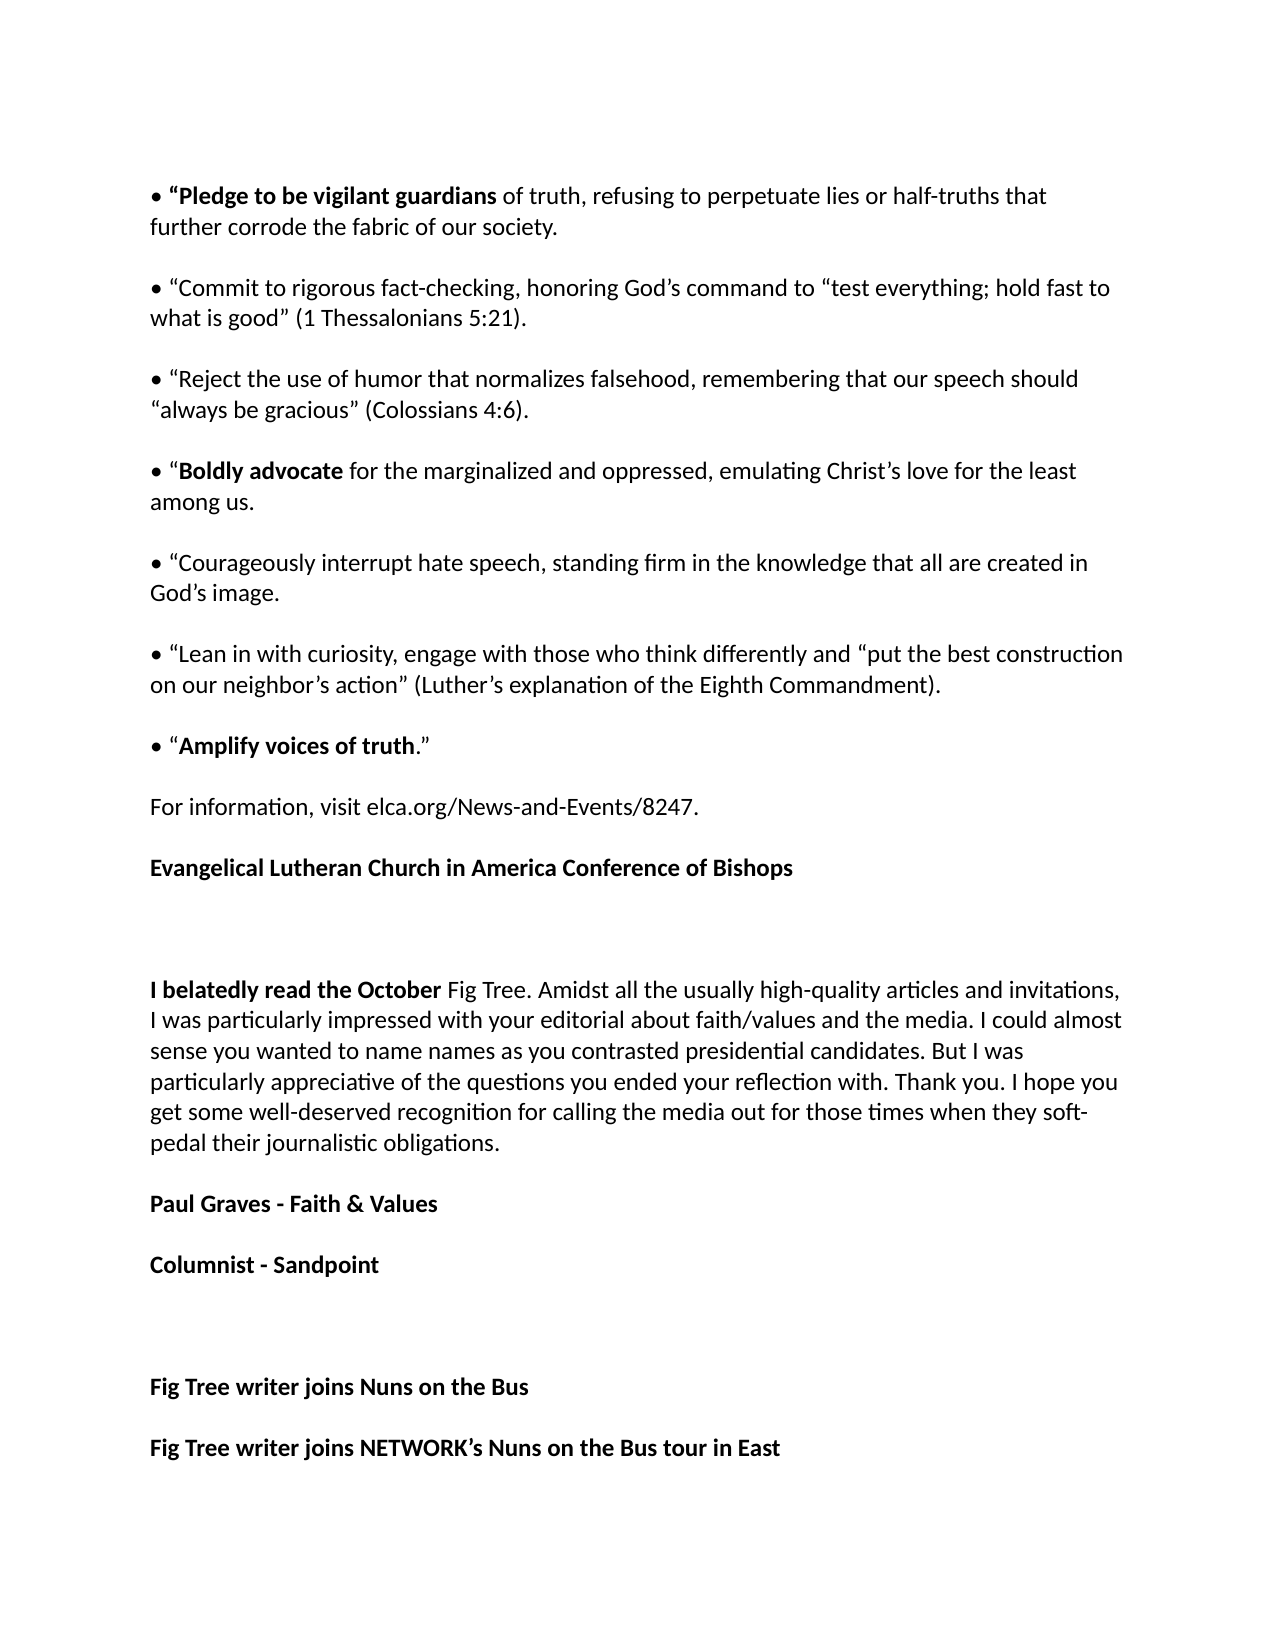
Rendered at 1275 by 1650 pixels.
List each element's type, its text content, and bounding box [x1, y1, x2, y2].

text • “Commit to rigorous fact-checking, honoring God’s command to “test everything; hold fast to what is good” (1 Thessalonians 5:21). [150, 272, 1125, 333]
text • “Pledge to be vigilant guardians of truth, refusing to perpetuate lies or half-truths that further corrode the fabric of our society. [150, 181, 1125, 242]
text • “Lean in with curiosity, engage with those who think differently and “put the best construction on our neighbor’s action” (Luther’s explanation of the Eighth Commandment). [150, 638, 1125, 699]
text I belatedly read the October Fig Tree. Amidst all the usually high-quality articles and invitations, I was particularly impressed with your editorial about faith/values and the media. I could almost sense you wanted to name names as you contrasted presidential candidates. But I was particularly appreciative of the questions you ended your reflection with. Thank you. I hope you get some well-deserved recognition for calling the media out for those times when they soft-pedal their journalistic obligations. [150, 974, 1125, 1157]
text For information, visit elca.org/News-and-Events/8247. [150, 791, 1125, 821]
text Paul Graves - Faith & Values [150, 1188, 1125, 1218]
text • “Reject the use of humor that normalizes falsehood, remembering that our speech should “always be gracious” (Colossians 4:6). [150, 364, 1125, 425]
text Columnist - Sandpoint [150, 1249, 1125, 1279]
text • “Boldly advocate for the marginalized and oppressed, emulating Christ’s love for the least among us. [150, 455, 1125, 516]
text Fig Tree writer joins NETWORK’s Nuns on the Bus tour in East [150, 1432, 1125, 1462]
text Evangelical Lutheran Church in America Conference of Bishops [150, 852, 1125, 882]
text • “Amplify voices of truth.” [150, 730, 1125, 760]
text • “Courageously interrupt hate speech, standing firm in the knowledge that all are created in God’s image. [150, 547, 1125, 608]
text Fig Tree writer joins Nuns on the Bus [150, 1371, 1125, 1401]
